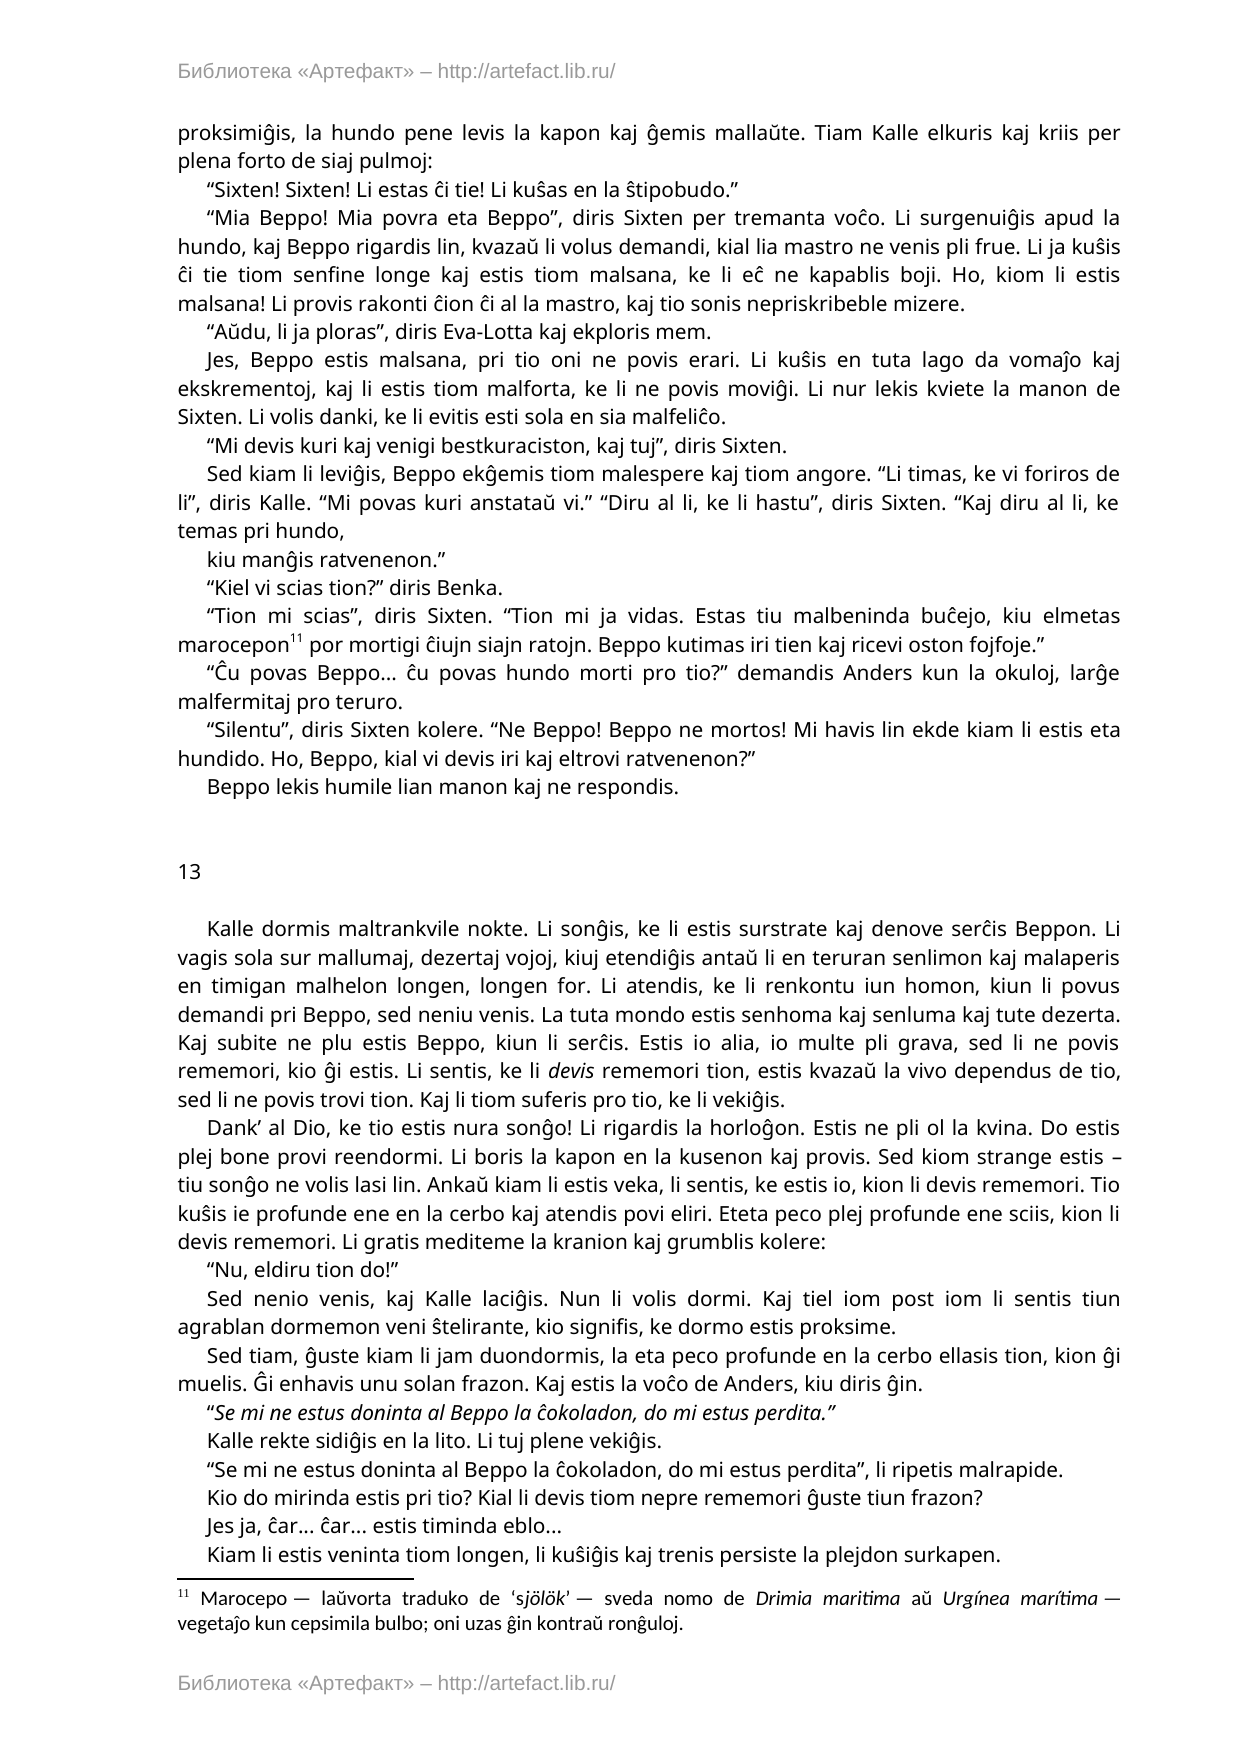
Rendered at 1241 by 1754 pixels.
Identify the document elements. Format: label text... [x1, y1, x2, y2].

text Kalle rekte sidiĝis en la lito. Li tuj plene vekiĝis. [177, 1426, 1122, 1455]
text Sed tiam, ĝuste kiam li jam duondormis, la eta peco profunde en la cerbo ellasis tion, kion ĝi muelis. Ĝi enhavis unu solan frazon. Kaj estis la voĉo de Anders, kiu diris ĝin. [177, 1341, 1122, 1398]
text Sed kiam li leviĝis, Beppo ekĝemis tiom malespere kaj tiom angore. “Li timas, ke vi foriros de li”, diris Kalle. “Mi povas kuri anstataŭ vi.” “Diru al li, ke li hastu”, diris Sixten. “Kaj diru al li, ke temas pri hundo, [177, 459, 1122, 545]
text Kalle dormis maltrankvile nokte. Li sonĝis, ke li estis surstrate kaj denove serĉis Beppon. Li vagis sola sur mallumaj, dezertaj vojoj, kiuj etendiĝis antaŭ li en teruran senlimon kaj malaperis en timigan malhelon longen, longen for. Li atendis, ke li renkontu iun homon, kiun li povus demandi pri Beppo, sed neniu venis. La tuta mondo estis senhoma kaj senluma kaj tute dezerta. Kaj subite ne plu estis Beppo, kiun li serĉis. Estis io alia, io multe pli grava, sed li ne povis rememori, kio ĝi estis. Li sentis, ke li devis rememori tion, estis kvazaŭ la vivo dependus de tio, sed li ne povis trovi tion. Kaj li tiom suferis pro tio, ke li vekiĝis. [177, 914, 1122, 1113]
text kiu manĝis ratvenenon.” [177, 545, 1122, 573]
text Dank’ al Dio, ke tio estis nura sonĝo! Li rigardis la horloĝon. Estis ne pli ol la kvina. Do estis plej bone provi reendormi. Li boris la kapon en la kusenon kaj provis. Sed kiom strange estis – tiu sonĝo ne volis lasi lin. Ankaŭ kiam li estis veka, li sentis, ke estis io, kion li devis rememori. Tio kuŝis ie profunde ene en la cerbo kaj atendis povi eliri. Eteta peco plej profunde ene sciis, kion li devis rememori. Li gratis mediteme la kranion kaj grumblis kolere: [177, 1113, 1122, 1256]
text “Silentu”, diris Sixten kolere. “Ne Beppo! Beppo ne mortos! Mi havis lin ekde kiam li estis eta hundido. Ho, Beppo, kial vi devis iri kaj eltrovi ratvenenon?” [177, 715, 1122, 772]
text “Nu, eldiru tion do!” [177, 1256, 1122, 1284]
text Sed nenio venis, kaj Kalle laciĝis. Nun li volis dormi. Kaj tiel iom post iom li sentis tiun agrablan dormemon veni ŝtelirante, kio signifis, ke dormo estis proksime. [177, 1284, 1122, 1341]
text “Mi devis kuri kaj venigi bestkuraciston, kaj tuj”, diris Sixten. [177, 431, 1122, 459]
text “Sixten! Sixten! Li estas ĉi tie! Li kuŝas en la ŝtipobudo.” [177, 175, 1122, 203]
text “Mia Beppo! Mia povra eta Beppo”, diris Sixten per tremanta voĉo. Li surgenuiĝis apud la hundo, kaj Beppo rigardis lin, kvazaŭ li volus demandi, kial lia mastro ne venis pli frue. Li ja kuŝis ĉi tie tiom senfine longe kaj estis tiom malsana, ke li eĉ ne kapablis boji. Ho, kiom li estis malsana! Li provis rakonti ĉion ĉi al la mastro, kaj tio sonis nepriskribeble mizere. [177, 203, 1122, 317]
subtitle 13 [177, 857, 1122, 886]
text Beppo lekis humile lian manon kaj ne respondis. [177, 772, 1122, 801]
text “Se mi ne estus doninta al Beppo la ĉokoladon, do mi estus perdita.” [177, 1398, 1122, 1426]
text Kio do mirinda estis pri tio? Kial li devis tiom nepre rememori ĝuste tiun frazon? [177, 1483, 1122, 1512]
text Jes, Beppo estis malsana, pri tio oni ne povis erari. Li kuŝis en tuta lago da vomaĵo kaj ekskrementoj, kaj li estis tiom malforta, ke li ne povis moviĝi. Li nur lekis kviete la manon de Sixten. Li volis danki, ke li evitis esti sola en sia malfeliĉo. [177, 346, 1122, 431]
text Jes ja, ĉar... ĉar... estis timinda eblo... [177, 1512, 1122, 1540]
text “Tion mi scias”, diris Sixten. “Tion mi ja vidas. Estas tiu malbeninda buĉejo, kiu elmetas marocepon por mortigi ĉiujn siajn ratojn. Beppo kutimas iri tien kaj ricevi oston fojfoje.” [177, 602, 1122, 658]
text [177, 118, 1122, 175]
text “Aŭdu, li ja ploras”, diris Eva-Lotta kaj ekploris mem. [177, 317, 1122, 346]
text Kiam li estis veninta tiom longen, li kuŝiĝis kaj trenis persiste la plejdon surkapen. [177, 1540, 1122, 1568]
text “Se mi ne estus doninta al Beppo la ĉokoladon, do mi estus perdita”, li ripetis malrapide. [177, 1455, 1122, 1483]
text “Kiel vi scias tion?” diris Benka. [177, 573, 1122, 602]
text “Ĉu povas Beppo... ĉu povas hundo morti pro tio?” demandis Anders kun la okuloj, larĝe malfermitaj pro teruro. [177, 658, 1122, 715]
